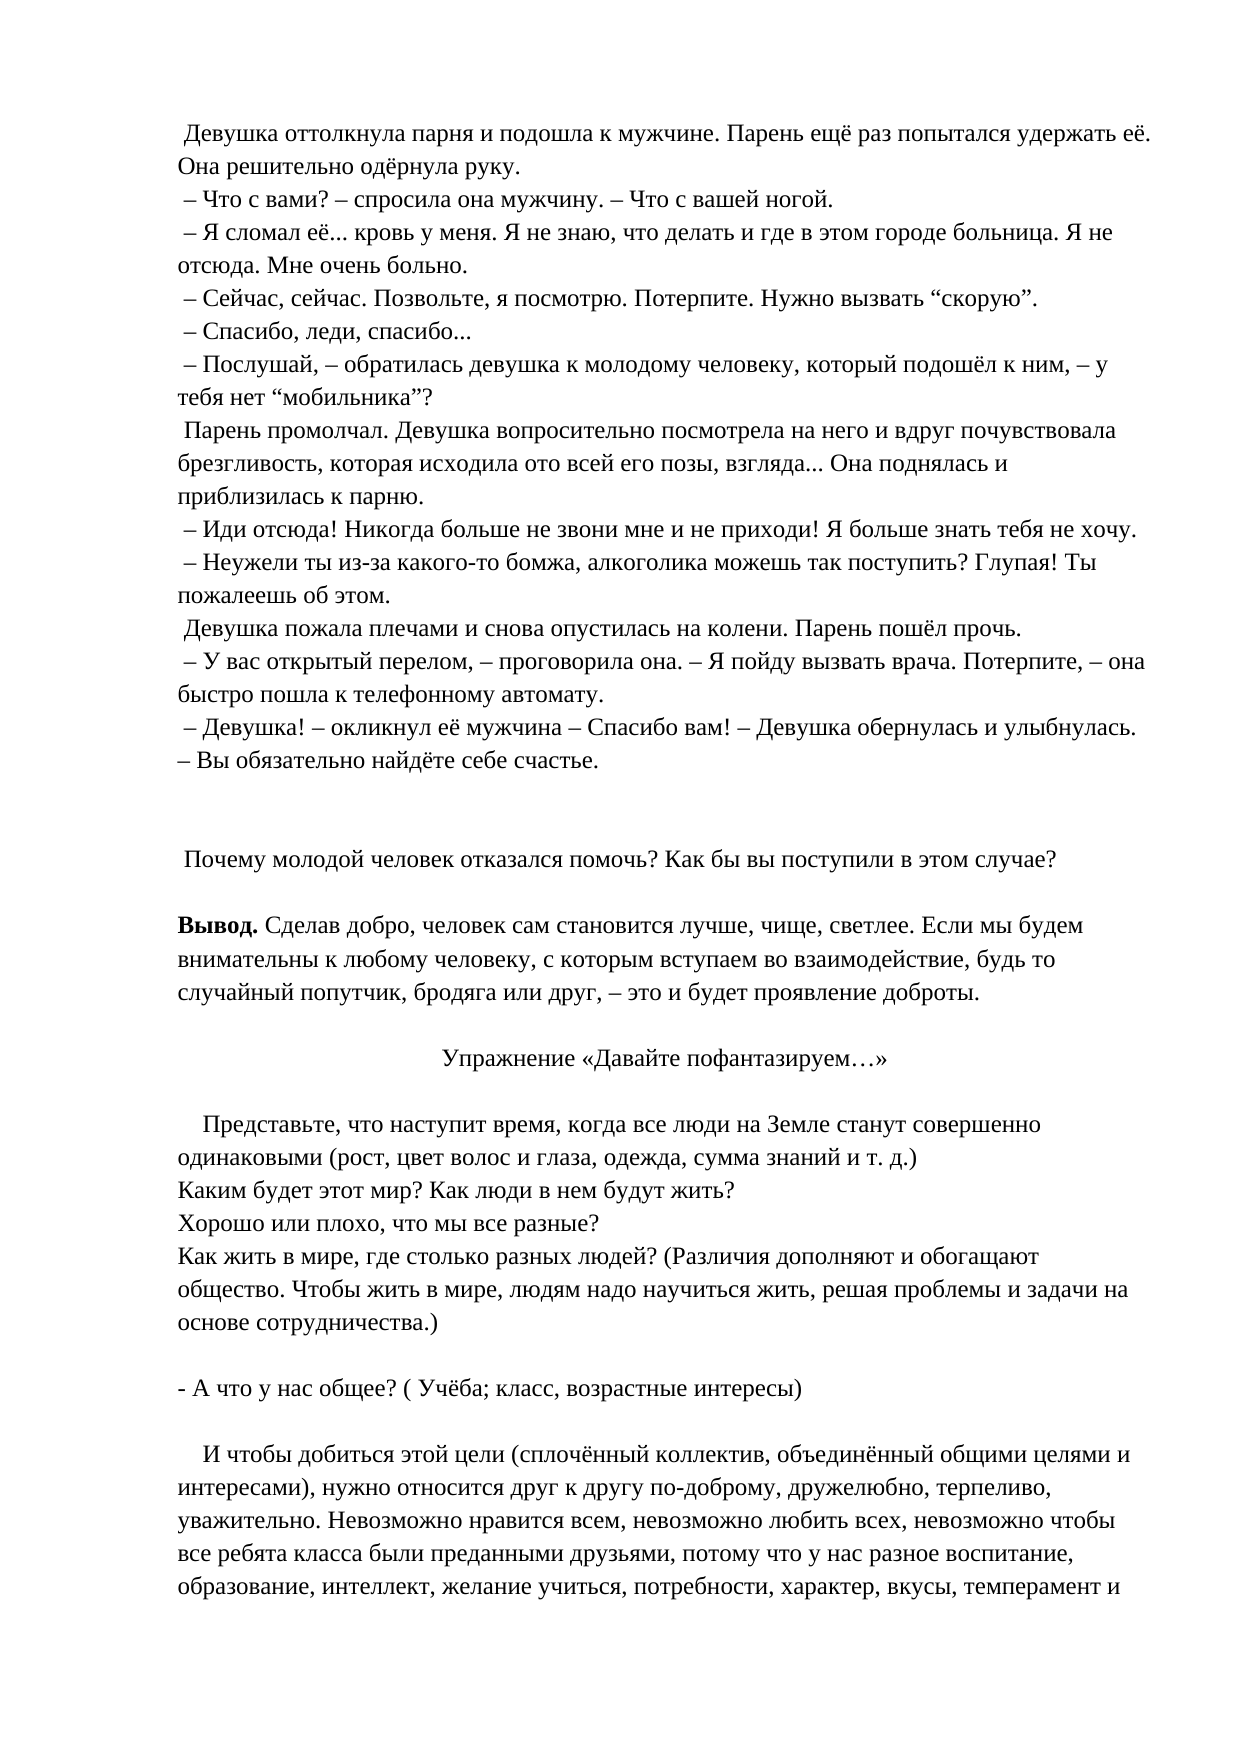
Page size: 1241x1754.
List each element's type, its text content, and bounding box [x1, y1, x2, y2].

text Парень промолчал. Девушка вопросительно посмотрела на него и вдруг почувствовала брезгливость, которая исходила ото всей его позы, взгляда... Она поднялась и приблизилась к парню. [177, 415, 1152, 510]
text Девушка пожала плечами и снова опустилась на колени. Парень пошёл прочь. [177, 613, 1152, 642]
text Каким будет этот мир? Как люди в нем будут жить? [177, 1175, 1152, 1203]
text – Что с вами? – спросила она мужчину. – Что с вашей ногой. [177, 184, 1152, 213]
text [177, 1439, 1152, 1600]
text – Спасибо, леди, спасибо... [177, 316, 1152, 345]
text – Иди отсюда! Никогда больше не звони мне и не приходи! Я больше знать тебя не хочу. [177, 514, 1152, 543]
text Упражнение «Давайте пофантазируем…» [177, 1043, 1152, 1071]
text Вывод. Сделав добро, человек сам становится лучше, чище, светлее. Если мы будем внимательны к любому человеку, с которым вступаем во взаимодействие, будь то случайный попутчик, бродяга или друг, – это и будет проявление доброты. [177, 911, 1152, 1005]
text Хорошо или плохо, что мы все разные? [177, 1208, 1152, 1237]
text – Я сломал её... кровь у меня. Я не знаю, что делать и где в этом городе больница. Я не отсюда. Мне очень больно. [177, 217, 1152, 279]
text – Сейчас, сейчас. Позвольте, я посмотрю. Потерпите. Нужно вызвать “скорую”. [177, 283, 1152, 312]
text Представьте, что наступит время, когда все люди на Земле станут совершенно одинаковыми (рост, цвет волос и глаза, одежда, сумма знаний и т. д.) [177, 1109, 1152, 1171]
text Почему молодой человек отказался помочь? Как бы вы поступили в этом случае? [177, 844, 1152, 873]
text – У вас открытый перелом, – проговорила она. – Я пойду вызвать врача. Потерпите, – она быстро пошла к телефонному автомату. [177, 646, 1152, 708]
text Девушка оттолкнула парня и подошла к мужчине. Парень ещё раз попытался удержать её. Она решительно одёрнула руку. [177, 118, 1152, 180]
text - А что у нас общее? ( Учёба; класс, возрастные интересы) [177, 1373, 1152, 1402]
text – Неужели ты из-за какого-то бомжа, алкоголика можешь так поступить? Глупая! Ты пожалеешь об этом. [177, 547, 1152, 609]
text Как жить в мире, где столько разных людей? (Различия дополняют и обогащают общество. Чтобы жить в мире, людям надо научиться жить, решая проблемы и задачи на основе сотрудничества.) [177, 1241, 1152, 1336]
text – Девушка! – окликнул её мужчина – Спасибо вам! – Девушка обернулась и улыбнулась. – Вы обязательно найдёте себе счастье. [177, 712, 1152, 774]
text – Послушай, – обратилась девушка к молодому человеку, который подошёл к ним, – у тебя нет “мобильника”? [177, 349, 1152, 411]
